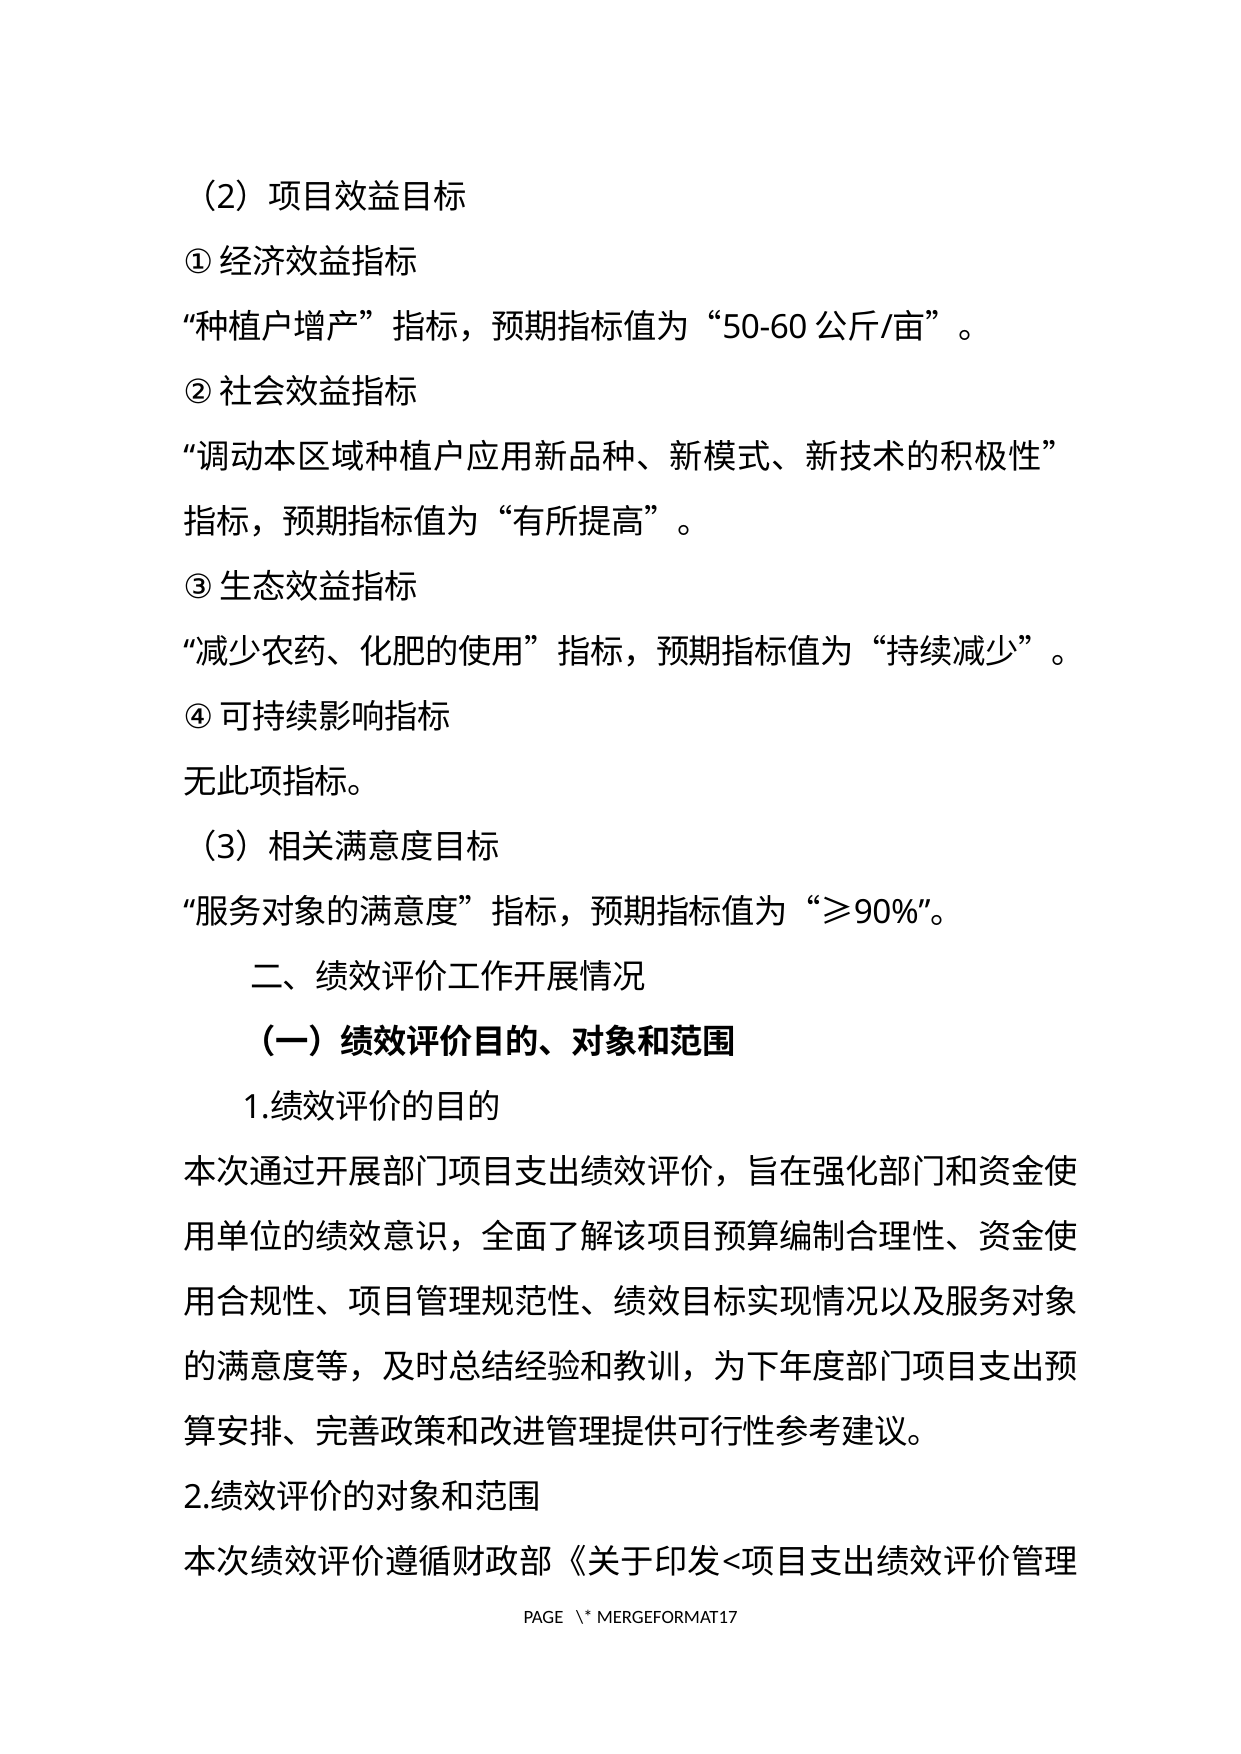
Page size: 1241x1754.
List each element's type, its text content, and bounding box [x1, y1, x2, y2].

text （一）绩效评价目的、对象和范围 [183, 1007, 1078, 1072]
text 二、绩效评价工作开展情况 [183, 942, 1078, 1007]
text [183, 1072, 1078, 1592]
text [183, 162, 1078, 942]
